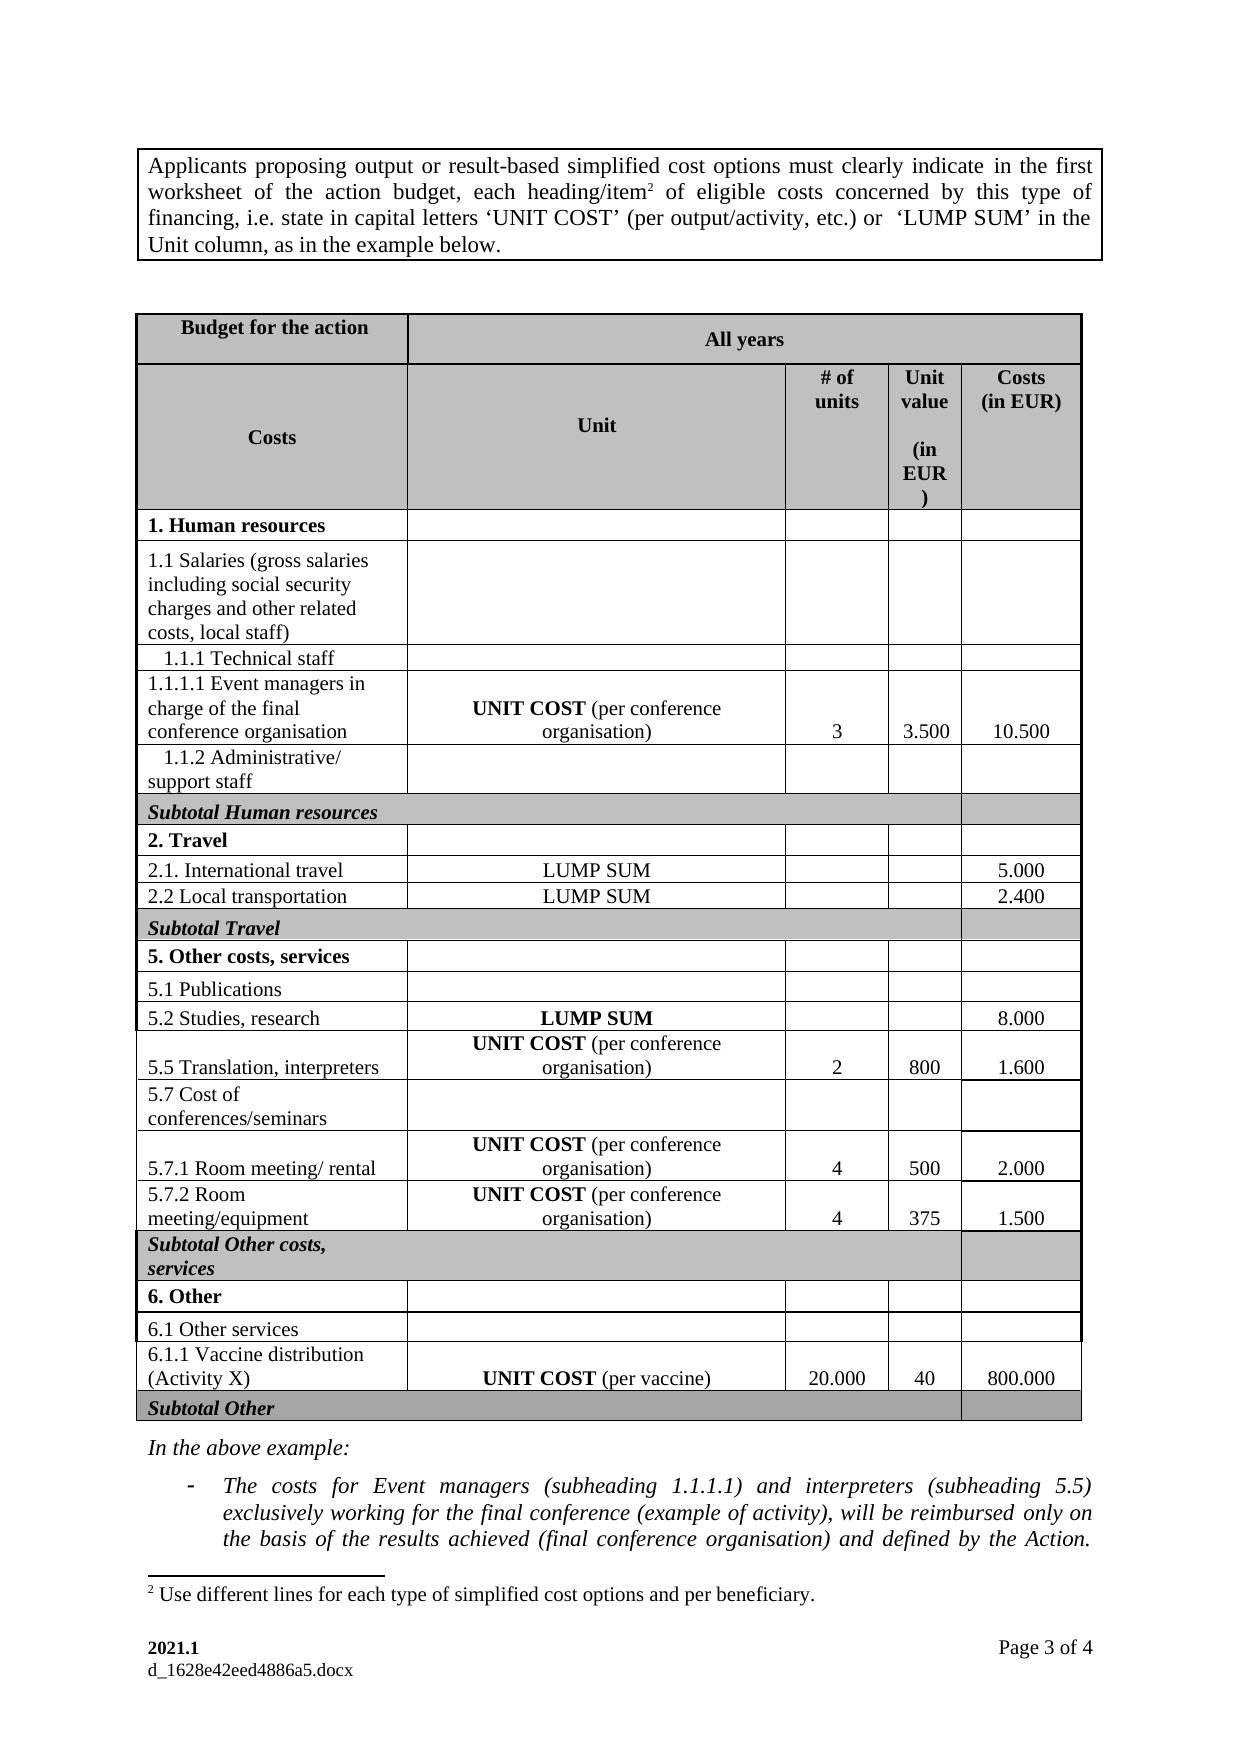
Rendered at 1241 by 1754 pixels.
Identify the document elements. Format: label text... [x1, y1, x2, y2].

table_cell 800 [889, 1031, 961, 1079]
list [185, 1472, 1093, 1551]
table_cell 6. Other [138, 1281, 407, 1311]
table_cell 1.1.1.1 Event managers in charge of the final conference organisation [138, 671, 407, 743]
table_cell [408, 794, 786, 824]
table_cell [408, 909, 786, 939]
table_cell 2. Travel [138, 825, 407, 855]
table_cell 20.000 [786, 1342, 888, 1390]
table_cell [786, 825, 888, 855]
table_cell [889, 541, 961, 644]
table_cell [408, 1080, 785, 1129]
table_cell [962, 972, 1080, 1001]
table_header All years [409, 315, 1080, 363]
table_cell Costs [138, 365, 407, 509]
table_cell [408, 541, 785, 644]
table_cell Costs (in EUR) [962, 365, 1080, 509]
table_cell [786, 941, 888, 971]
table_cell UNIT COST (per conference organisation) [408, 1181, 785, 1230]
table_cell [962, 510, 1080, 540]
table_cell [786, 1002, 888, 1030]
table_cell LUMP SUM [408, 856, 785, 882]
table_cell [408, 972, 785, 1001]
table_cell [889, 825, 961, 855]
text In the above example: [148, 1433, 1093, 1460]
table_cell 1.500 [962, 1182, 1080, 1230]
table_cell [786, 745, 888, 793]
table_cell 5.7 Cost of conferences/seminars [137, 1079, 407, 1129]
table_cell [786, 1281, 888, 1311]
table_cell [786, 645, 888, 670]
table_cell [962, 1281, 1080, 1311]
table_cell 5.7.2 Room meeting/equipment [137, 1180, 407, 1230]
table_cell Unit value (in EUR) [889, 365, 961, 509]
table_cell [962, 1232, 1080, 1280]
table_cell 3 [786, 671, 888, 743]
table_cell [786, 856, 888, 882]
table_cell 500 [889, 1131, 961, 1180]
table_cell [786, 972, 888, 1001]
table_cell [786, 541, 888, 644]
table_cell 800.000 [962, 1342, 1081, 1390]
table_cell [408, 1313, 785, 1341]
table_header Budget for the action [138, 315, 407, 363]
table_cell UNIT COST (per conference organisation) [408, 1131, 785, 1180]
table_cell [889, 941, 961, 971]
table_cell [888, 1231, 961, 1280]
table_cell 5.7.1 Room meeting/ rental [137, 1130, 407, 1180]
table_cell UNIT COST (per conference organisation) [408, 671, 785, 743]
table_cell 5.5 Translation, interpreters [137, 1031, 407, 1079]
table_cell [889, 883, 961, 908]
table_cell [889, 1080, 961, 1129]
table_cell [786, 1231, 888, 1280]
table_cell [962, 1313, 1080, 1341]
table_cell # of units [786, 365, 888, 509]
table_cell 2.000 [962, 1132, 1080, 1180]
table_cell [889, 645, 961, 670]
table_cell [408, 645, 785, 670]
table_cell [408, 510, 785, 540]
table_cell [962, 909, 1080, 939]
table_cell 6.1 Other services [138, 1313, 407, 1341]
table_cell 2.1. International travel [138, 856, 407, 882]
table_cell [408, 745, 785, 793]
table_cell 2 [786, 1031, 888, 1079]
table_cell [889, 1313, 961, 1341]
table_cell [889, 1002, 961, 1030]
table_cell [889, 856, 961, 882]
table_cell [889, 745, 961, 793]
table_cell LUMP SUM [408, 1002, 785, 1030]
table_cell [962, 941, 1080, 971]
table_cell 1.1.2 Administrative/ support staff [138, 745, 407, 793]
table_cell 1.1 Salaries (gross salaries including social security charges and other related costs, local staff) [138, 541, 407, 644]
table_cell [962, 541, 1080, 644]
table_cell Subtotal Travel [138, 909, 408, 939]
table_cell UNIT COST (per conference organisation) [408, 1031, 785, 1079]
table_cell [786, 1313, 888, 1341]
text Applicants proposing output or result-based simplified cost options must clearly indicate in the first worksheet of the action budget, each heading/item of eligible costs concerned by this type of financing, i.e. state in capital letters ‘UNIT COST’ (per output/activity, etc.) or ‘LUMP SUM’ in the Unit column, as in the example below. [139, 150, 1101, 259]
table_cell [888, 794, 961, 824]
table_cell [962, 1081, 1080, 1129]
table_cell [408, 1281, 785, 1311]
table_cell 5.1 Publications [138, 972, 407, 1001]
table_cell [962, 645, 1080, 670]
table_cell LUMP SUM [408, 883, 785, 908]
table_cell [888, 909, 961, 939]
table_cell Subtotal Other [137, 1390, 961, 1420]
table_cell 1.1.1 Technical staff [138, 645, 407, 670]
table_cell 3.500 [889, 671, 961, 743]
table_cell 1. Human resources [138, 510, 407, 540]
table_cell [889, 972, 961, 1001]
table_cell [786, 909, 888, 939]
table_cell Subtotal Human resources [138, 794, 408, 824]
table_cell 5. Other costs, services [138, 941, 407, 971]
table_cell 40 [889, 1342, 961, 1390]
table_cell [408, 941, 785, 971]
table_cell 5.000 [962, 856, 1080, 882]
table_cell [962, 745, 1080, 793]
table_cell Subtotal Other costs, services [138, 1231, 408, 1280]
table_cell [408, 1231, 786, 1280]
table_cell 5.2 Studies, research [138, 1002, 407, 1030]
table_cell 375 [889, 1181, 961, 1230]
table_cell 4 [786, 1131, 888, 1180]
table_cell [962, 1390, 1081, 1420]
table_cell 2.2 Local transportation [138, 883, 407, 908]
table_cell [408, 825, 785, 855]
table_cell [786, 883, 888, 908]
table_cell 6.1.1 Vaccine distribution (Activity X) [137, 1342, 407, 1390]
table_cell [889, 1281, 961, 1311]
table_cell Unit [408, 365, 785, 509]
table_cell [786, 794, 888, 824]
table_cell [962, 794, 1080, 824]
table_cell [962, 825, 1080, 855]
table_cell 2.400 [962, 883, 1080, 908]
table_cell UNIT COST (per vaccine) [408, 1342, 785, 1390]
table_cell [786, 510, 888, 540]
table_cell 1.600 [962, 1031, 1080, 1079]
table_cell [786, 1080, 888, 1129]
table_cell 8.000 [962, 1002, 1080, 1030]
table_cell [889, 510, 961, 540]
table_cell 4 [786, 1181, 888, 1230]
table_cell 10.500 [962, 671, 1080, 743]
